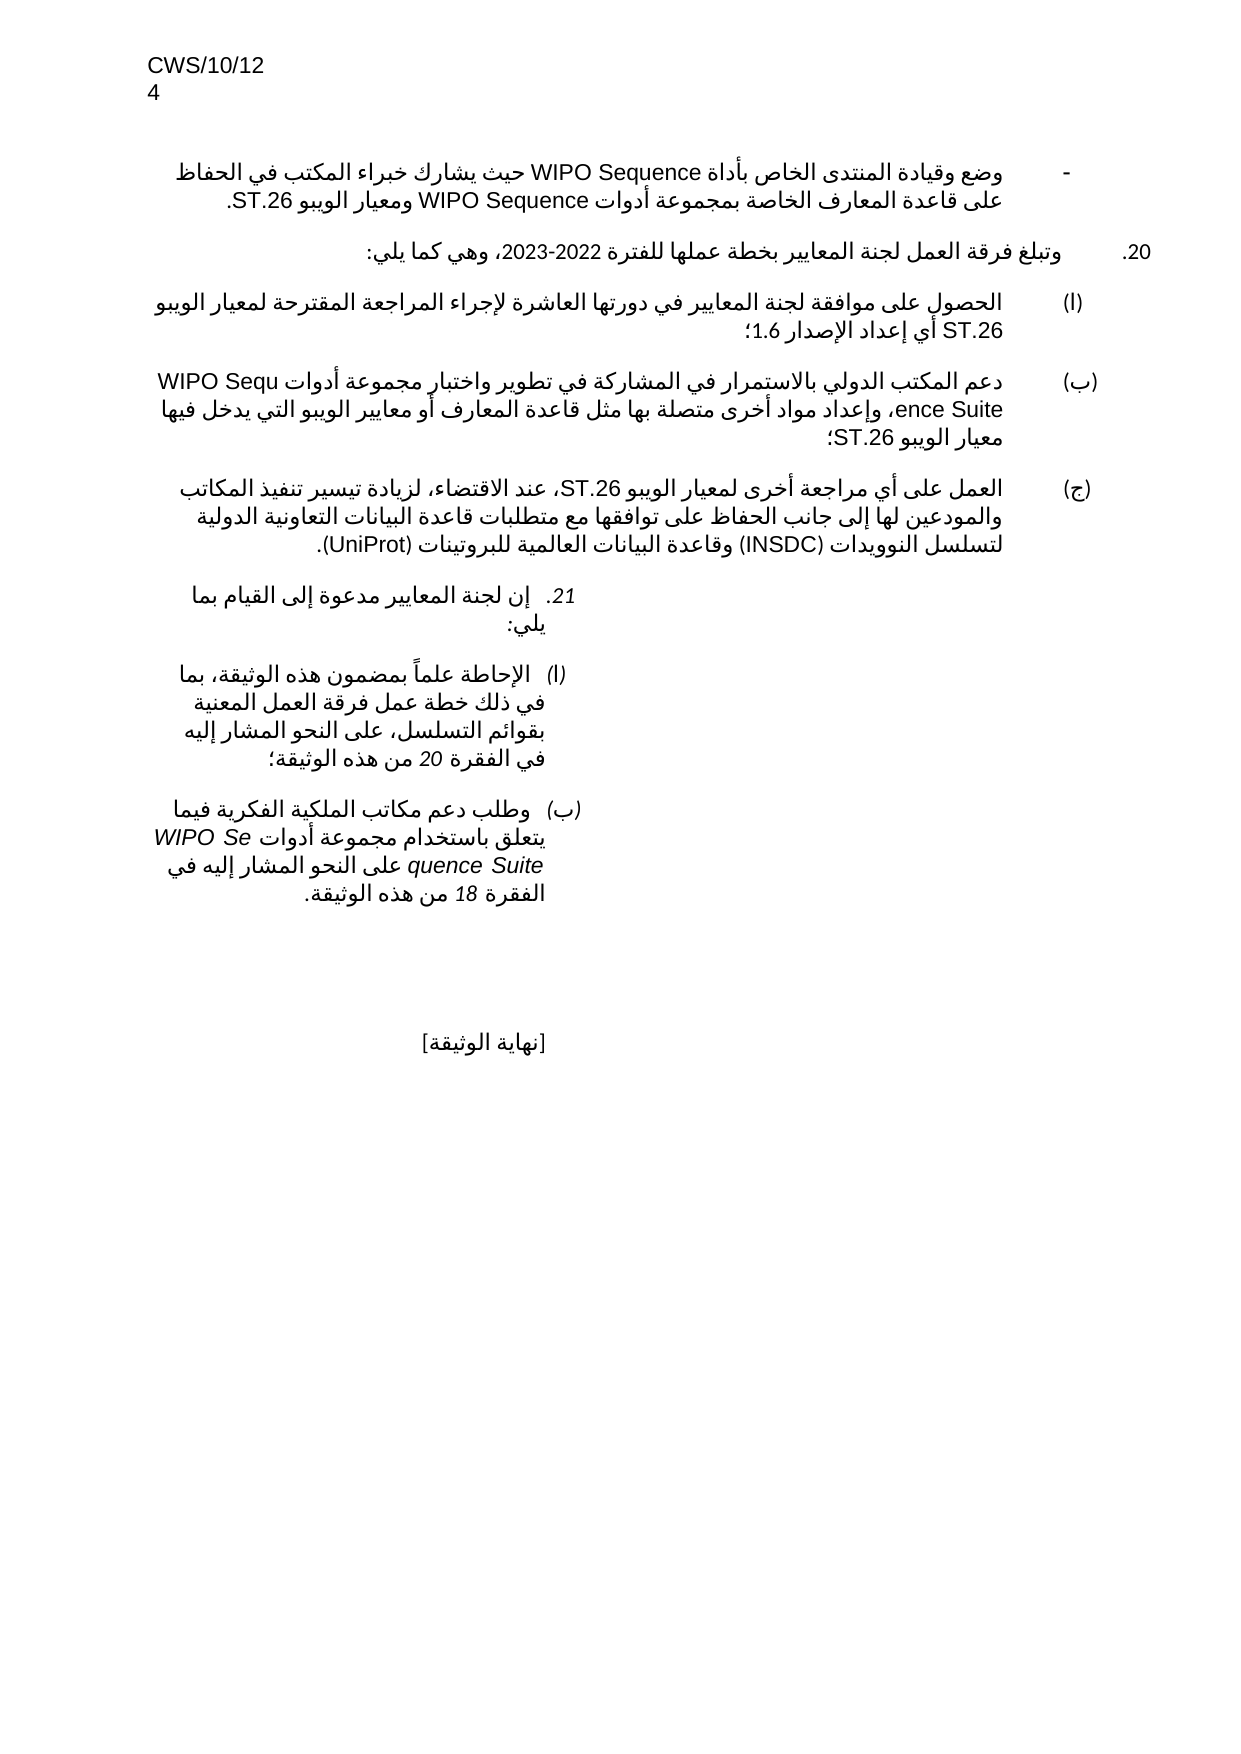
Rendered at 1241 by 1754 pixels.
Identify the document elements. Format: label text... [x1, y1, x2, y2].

list الإحاطة علماً بمضمون هذه الوثيقة، بما في ذلك خطة عمل فرقة العمل المعنية بقوائم التسلسل، على النحو المشار إليه في الفقرة 20 من هذه الوثيقة؛ [147, 660, 546, 772]
text إن لجنة المعايير مدعوة إلى القيام بما يلي: [147, 581, 546, 637]
list وضع وقيادة المنتدى الخاص بأداة WIPO Sequence حيث يشارك خبراء المكتب في الحفاظ على قاعدة المعارف الخاصة بمجموعة أدوات WIPO Sequence ومعيار الويبو ST.26. [147, 158, 1063, 214]
text وتبلغ فرقة العمل لجنة المعايير بخطة عملها للفترة 2022-2023، وهي كما يلي: [147, 237, 1122, 265]
list وطلب دعم مكاتب الملكية الفكرية فيما يتعلق باستخدام مجموعة أدوات WIPO Sequence Suite على النحو المشار إليه في الفقرة 18 من هذه الوثيقة. [147, 795, 546, 907]
list العمل على أي مراجعة أخرى لمعيار الويبو ST.26، عند الاقتضاء، لزيادة تيسير تنفيذ المكاتب والمودعين لها إلى جانب الحفاظ على توافقها مع متطلبات قاعدة البيانات التعاونية الدولية لتسلسل النوويدات (INSDC) وقاعدة البيانات العالمية للبروتينات (UniProt). [147, 474, 1063, 558]
list دعم المكتب الدولي بالاستمرار في المشاركة في تطوير واختبار مجموعة أدوات WIPO Sequence Suite، وإعداد مواد أخرى متصلة بها مثل قاعدة المعارف أو معايير الويبو التي يدخل فيها معيار الويبو ST.26؛ [147, 367, 1063, 451]
text [نهاية الوثيقة] [147, 1028, 546, 1056]
list الحصول على موافقة لجنة المعايير في دورتها العاشرة لإجراء المراجعة المقترحة لمعيار الويبو ST.26 أي إعداد الإصدار 1.6؛ [147, 288, 1063, 344]
